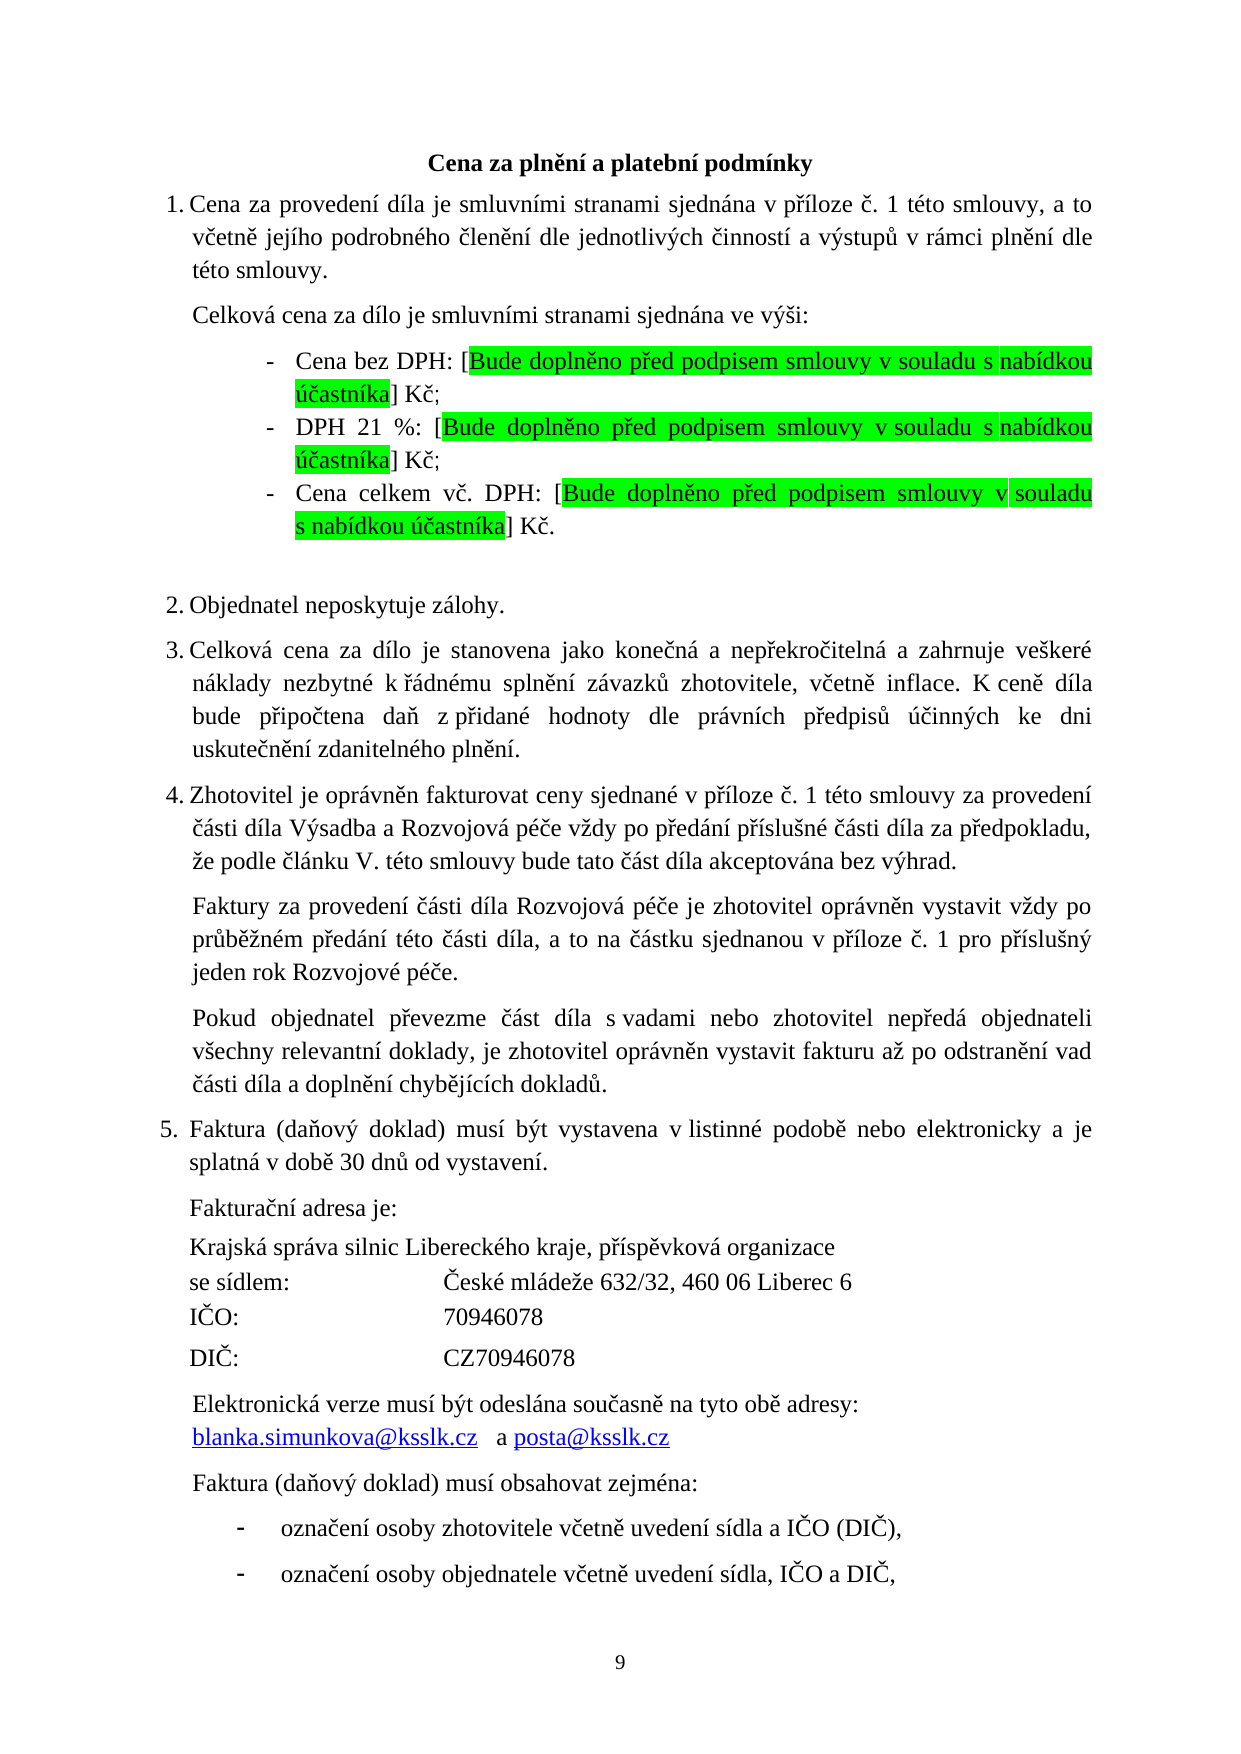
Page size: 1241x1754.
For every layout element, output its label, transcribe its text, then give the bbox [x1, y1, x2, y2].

list Cena celkem vč. DPH: [Bude doplněno před podpisem smlouvy v souladu s nabídkou účastníka] Kč. [266, 478, 1092, 540]
list Cena za provedení díla je smluvními stranami sjednána v příloze č. 1 této smlouvy, a to včetně jejího podrobného členění dle jednotlivých činností a výstupů v rámci plnění dle této smlouvy. [166, 189, 1092, 284]
text se sídlem: České mládeže 632/32, 460 06 Liberec 6 [189, 1267, 1092, 1296]
list označení osoby zhotovitele včetně uvedení sídla a IČO (DIČ), [236, 1513, 1092, 1542]
text Faktury za provedení části díla Rozvojová péče je zhotovitel oprávněn vystavit vždy po průběžném předání této části díla, a to na částku sjednanou v příloze č. 1 pro příslušný jeden rok Rozvojové péče. [192, 891, 1092, 986]
list Celková cena za dílo je stanovena jako konečná a nepřekročitelná a zahrnuje veškeré náklady nezbytné k řádnému splnění závazků zhotovitele, včetně inflace. K ceně díla bude připočtena daň z přidané hodnoty dle právních předpisů účinných ke dni uskutečnění zdanitelného plnění. [166, 635, 1092, 763]
list Cena bez DPH: [Bude doplněno před podpisem smlouvy v souladu s nabídkou účastníka] Kč; [266, 346, 1092, 408]
list Zhotovitel je oprávněn fakturovat ceny sjednané v příloze č. 1 této smlouvy za provedení části díla Výsadba a Rozvojová péče vždy po předání příslušné části díla za předpokladu, že podle článku V. této smlouvy bude tato část díla akceptována bez výhrad. [166, 780, 1092, 874]
text Krajská správa silnic Libereckého kraje, příspěvková organizace [189, 1232, 1092, 1261]
text Fakturační adresa je: [189, 1193, 1092, 1222]
text Celková cena za dílo je smluvními stranami sjednána ve výši: [192, 301, 1092, 329]
list Objednatel neposkytuje zálohy. [166, 590, 1092, 618]
text IČO: 70946078 [189, 1302, 1092, 1331]
list DPH 21 %: [Bude doplněno před podpisem smlouvy v souladu s nabídkou účastníka] Kč; [266, 412, 1092, 474]
text Pokud objednatel převezme část díla s vadami nebo zhotovitel nepředá objednateli všechny relevantní doklady, je zhotovitel oprávněn vystavit fakturu až po odstranění vad části díla a doplnění chybějících dokladů. [192, 1003, 1092, 1098]
text Elektronická verze musí být odeslána současně na tyto obě adresy: blanka.simunkova@ksslk.cz a posta@ksslk.cz [192, 1389, 1092, 1451]
list Faktura (daňový doklad) musí být vystavena v listinné podobě nebo elektronicky a je splatná v době 30 dnů od vystavení. [159, 1114, 1092, 1176]
text Faktura (daňový doklad) musí obsahovat zejména: [192, 1468, 1092, 1496]
list označení osoby objednatele včetně uvedení sídla, IČO a DIČ, [236, 1559, 1092, 1587]
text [148, 148, 1092, 176]
text DIČ: CZ70946078 [148, 1343, 1092, 1372]
